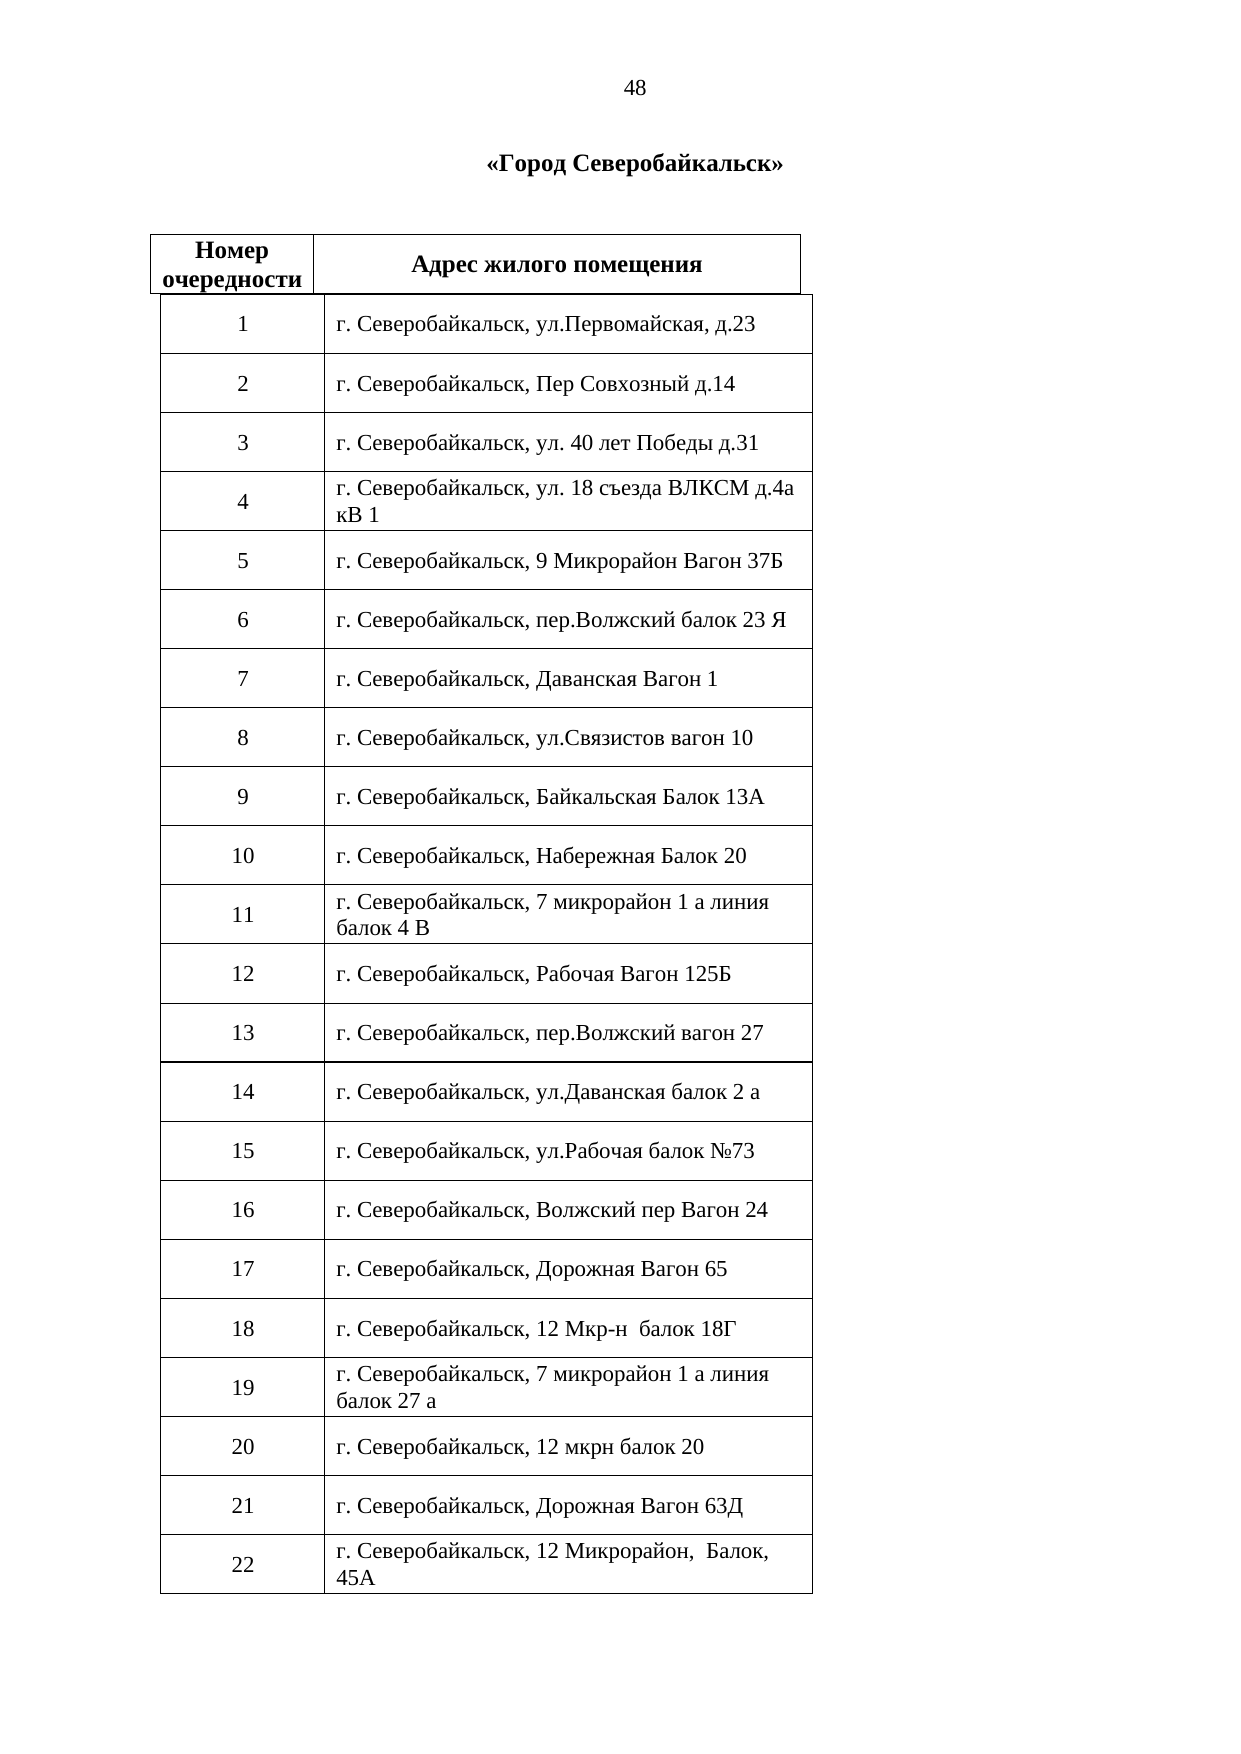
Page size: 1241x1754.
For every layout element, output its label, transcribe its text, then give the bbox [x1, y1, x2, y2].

table_cell г. Северобайкальск, ул.Рабочая балок №73 [325, 1122, 812, 1179]
table_cell 7 [161, 649, 324, 707]
table_cell 20 [161, 1417, 324, 1475]
table_cell 12 [161, 944, 324, 1002]
table_cell г. Северобайкальск, 7 микрорайон 1 а линия балок 27 а [325, 1358, 812, 1416]
table_cell г. Северобайкальск, Даванская Вагон 1 [325, 649, 812, 707]
table_header г. Северобайкальск, ул.Первомайская, д.23 [325, 295, 812, 353]
table_cell г. Северобайкальск, Рабочая Вагон 125Б [325, 944, 812, 1002]
table_cell г. Северобайкальск, 12 Микрорайон, Балок, 45А [325, 1535, 812, 1593]
table_cell г. Северобайкальск, Дорожная Вагон 63Д [325, 1476, 812, 1534]
table_cell 9 [161, 767, 324, 825]
table_cell г. Северобайкальск, 12 Мкр-н балок 18Г [325, 1299, 812, 1357]
table_cell 4 [161, 472, 324, 530]
table_cell г. Северобайкальск, пер.Волжский балок 23 Я [325, 590, 812, 648]
table_header 1 [161, 295, 324, 353]
table_cell 5 [161, 531, 324, 589]
table_cell г. Северобайкальск, Пер Совхозный д.14 [325, 354, 812, 412]
text «Город Северобайкальск» [162, 148, 1107, 176]
table_cell 13 [161, 1004, 324, 1061]
table_cell г. Северобайкальск, ул.Даванская балок 2 а [325, 1063, 812, 1121]
table_cell 15 [161, 1122, 324, 1179]
table_cell г. Северобайкальск, ул. 18 съезда ВЛКСМ д.4а кВ 1 [325, 472, 812, 530]
table_cell 19 [161, 1358, 324, 1416]
table_cell 21 [161, 1476, 324, 1534]
table_cell г. Северобайкальск, ул.Связистов вагон 10 [325, 708, 812, 766]
table_cell 8 [161, 708, 324, 766]
table_header Номер очередности [151, 235, 313, 293]
table_cell 22 [161, 1535, 324, 1593]
table_cell 6 [161, 590, 324, 648]
table_cell г. Северобайкальск, Дорожная Вагон 65 [325, 1240, 812, 1298]
table_cell 2 [161, 354, 324, 412]
table_cell г. Северобайкальск, 7 микрорайон 1 а линия балок 4 В [325, 885, 812, 943]
table_cell г. Северобайкальск, 9 Микрорайон Вагон 37Б [325, 531, 812, 589]
table_cell 10 [161, 826, 324, 884]
table_cell 16 [161, 1181, 324, 1239]
table_cell 17 [161, 1240, 324, 1298]
table_cell г. Северобайкальск, пер.Волжский вагон 27 [325, 1004, 812, 1061]
table_header Адрес жилого помещения [314, 235, 800, 293]
table_cell 18 [161, 1299, 324, 1357]
table_cell г. Северобайкальск, ул. 40 лет Победы д.31 [325, 413, 812, 471]
table_cell г. Северобайкальск, Байкальская Балок 13А [325, 767, 812, 825]
table_cell 11 [161, 885, 324, 943]
table_cell 14 [161, 1063, 324, 1121]
table_cell г. Северобайкальск, Волжский пер Вагон 24 [325, 1181, 812, 1239]
table_cell 3 [161, 413, 324, 471]
table_cell г. Северобайкальск, Набережная Балок 20 [325, 826, 812, 884]
table_cell г. Северобайкальск, 12 мкрн балок 20 [325, 1417, 812, 1475]
